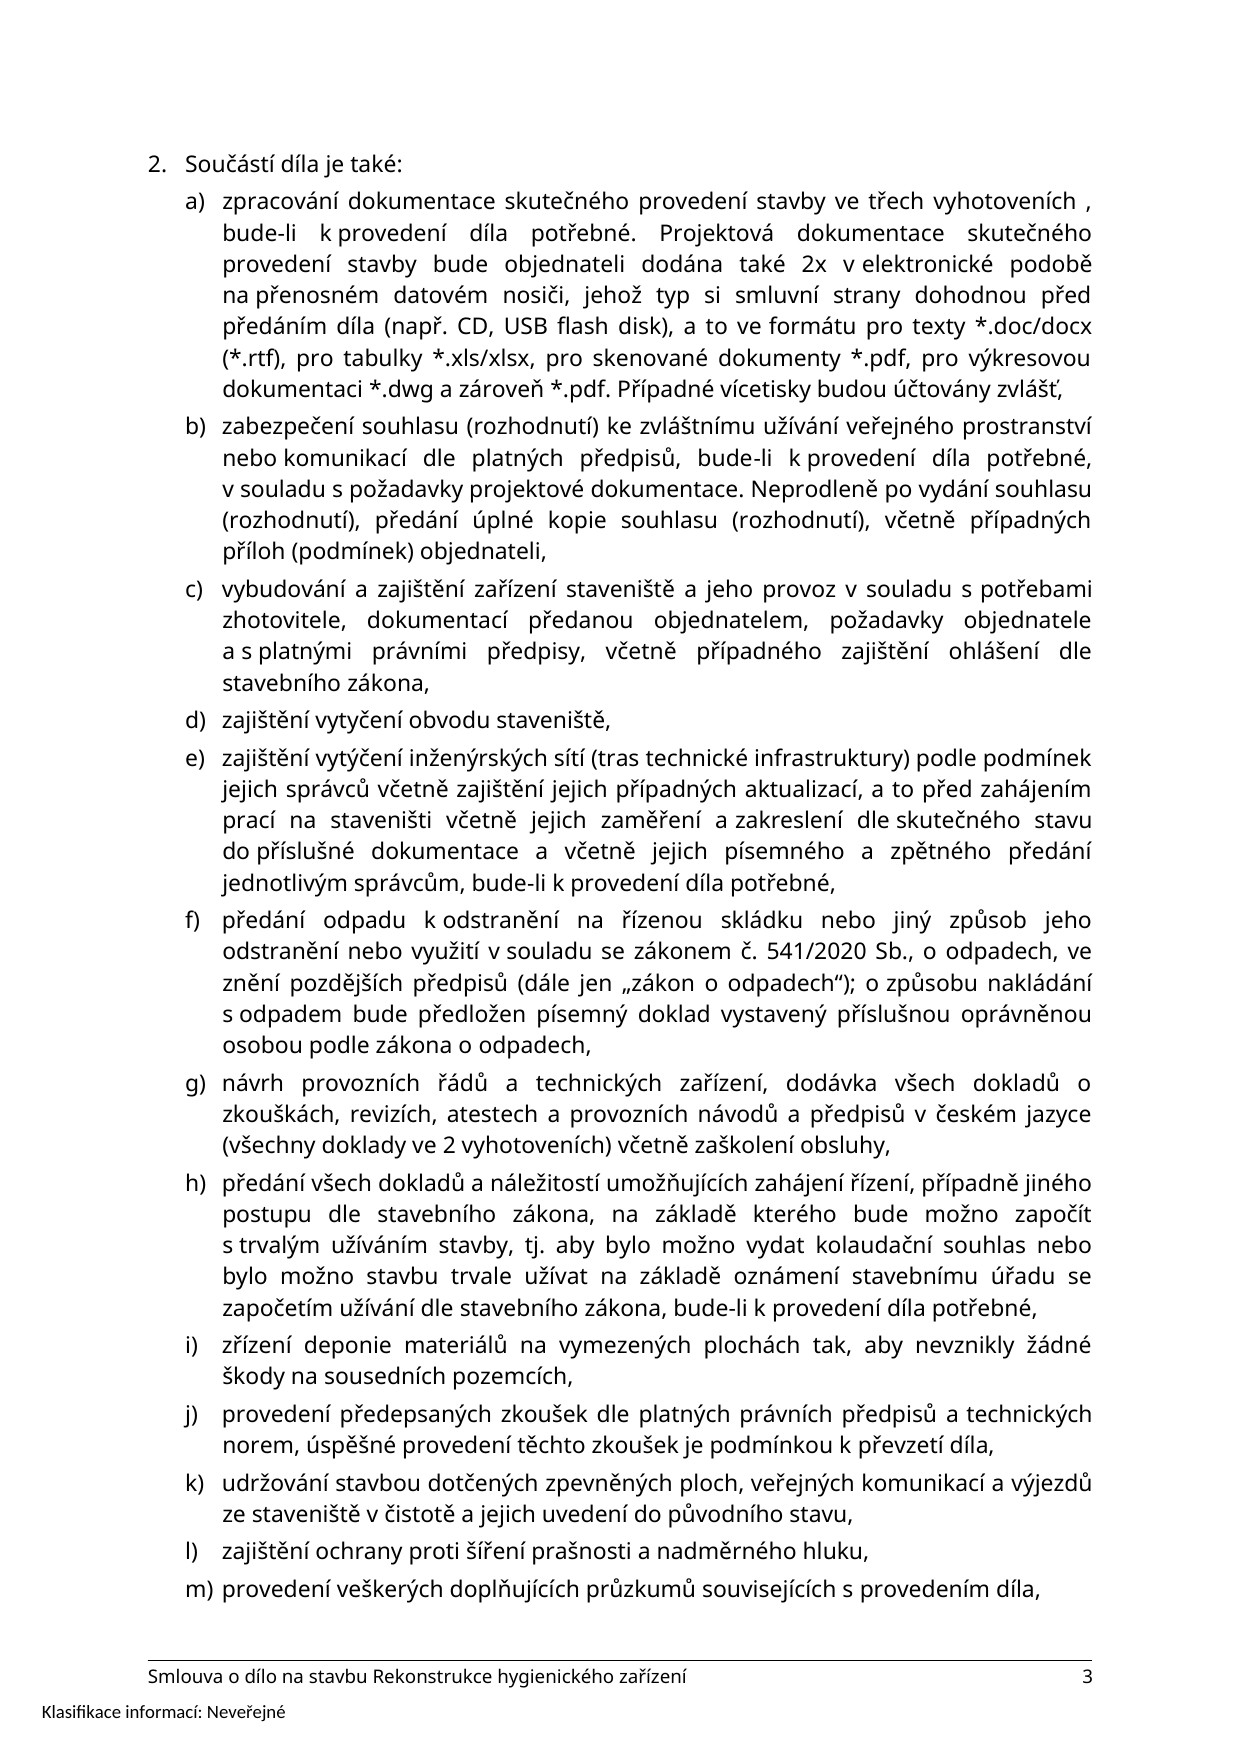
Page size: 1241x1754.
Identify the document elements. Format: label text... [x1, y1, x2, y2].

list zpracování dokumentace skutečného provedení stavby ve třech vyhotoveních , bude-li k provedení díla potřebné. Projektová dokumentace skutečného provedení stavby bude objednateli dodána také 2x v elektronické podobě na přenosném datovém nosiči, jehož typ si smluvní strany dohodnou před předáním díla (např. CD, USB flash disk), a to ve formátu pro texty *.doc/docx (*.rtf), pro tabulky *.xls/xlsx, pro skenované dokumenty *.pdf, pro výkresovou dokumentaci *.dwg a zároveň *.pdf. Případné vícetisky budou účtovány zvlášť, [185, 185, 1092, 404]
list provedení předepsaných zkoušek dle platných právních předpisů a technických norem, úspěšné provedení těchto zkoušek je podmínkou k převzetí díla, [185, 1398, 1092, 1460]
list zajištění vytýčení inženýrských sítí (tras technické infrastruktury) podle podmínek jejich správců včetně zajištění jejich případných aktualizací, a to před zahájením prací na staveništi včetně jejich zaměření a zakreslení dle skutečného stavu do příslušné dokumentace a včetně jejich písemného a zpětného předání jednotlivým správcům, bude-li k provedení díla potřebné, [185, 741, 1092, 898]
list zabezpečení souhlasu (rozhodnutí) ke zvláštnímu užívání veřejného prostranství nebo komunikací dle platných předpisů, bude-li k provedení díla potřebné, v souladu s požadavky projektové dokumentace. Neprodleně po vydání souhlasu (rozhodnutí), předání úplné kopie souhlasu (rozhodnutí), včetně případných příloh (podmínek) objednateli, [185, 410, 1092, 566]
list zřízení deponie materiálů na vymezených plochách tak, aby nevznikly žádné škody na sousedních pozemcích, [185, 1329, 1092, 1391]
list zajištění vytyčení obvodu staveniště, [185, 704, 1092, 735]
list návrh provozních řádů a technických zařízení, dodávka všech dokladů o zkouškách, revizích, atestech a provozních návodů a předpisů v českém jazyce (všechny doklady ve 2 vyhotoveních) včetně zaškolení obsluhy, [185, 1066, 1092, 1160]
list vybudování a zajištění zařízení staveniště a jeho provoz v souladu s potřebami zhotovitele, dokumentací předanou objednatelem, požadavky objednatele a s platnými právními předpisy, včetně případného zajištění ohlášení dle stavebního zákona, [185, 573, 1092, 698]
list předání odpadu k odstranění na řízenou skládku nebo jiný způsob jeho odstranění nebo využití v souladu se zákonem č. 541/2020 Sb., o odpadech, ve znění pozdějších předpisů (dále jen „zákon o odpadech“); o způsobu nakládání s odpadem bude předložen písemný doklad vystavený příslušnou oprávněnou osobou podle zákona o odpadech, [185, 904, 1092, 1060]
list zajištění ochrany proti šíření prašnosti a nadměrného hluku, [185, 1535, 1092, 1566]
list Součástí díla je také: [148, 148, 1092, 179]
list udržování stavbou dotčených zpevněných ploch, veřejných komunikací a výjezdů ze staveniště v čistotě a jejich uvedení do původního stavu, [185, 1466, 1092, 1529]
list provedení veškerých doplňujících průzkumů souvisejících s provedením díla, [185, 1573, 1092, 1604]
list předání všech dokladů a náležitostí umožňujících zahájení řízení, případně jiného postupu dle stavebního zákona, na základě kterého bude možno započít s trvalým užíváním stavby, tj. aby bylo možno vydat kolaudační souhlas nebo bylo možno stavbu trvale užívat na základě oznámení stavebnímu úřadu se započetím užívání dle stavebního zákona, bude-li k provedení díla potřebné, [185, 1166, 1092, 1323]
